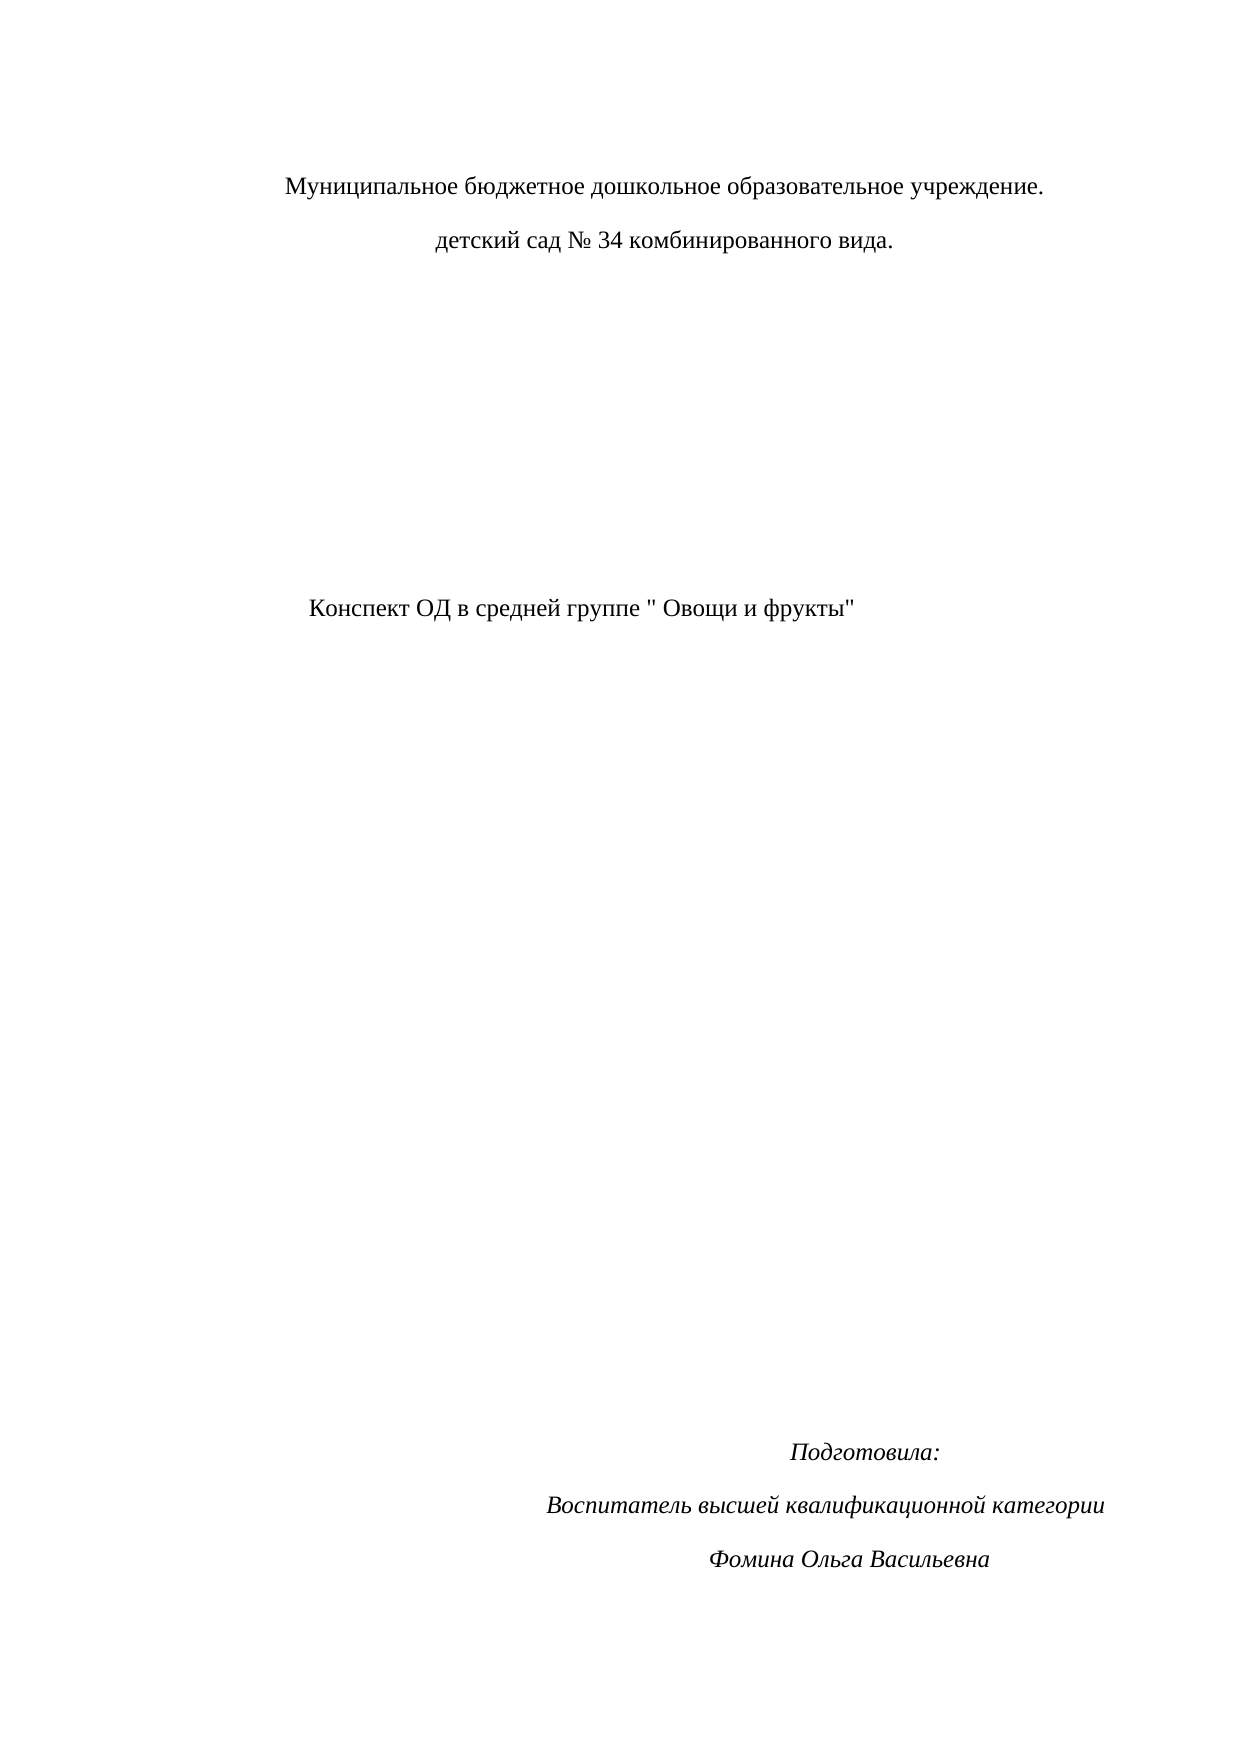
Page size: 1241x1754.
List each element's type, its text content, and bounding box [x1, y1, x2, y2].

text Муниципальное бюджетное дошкольное образовательное учреждение. [118, 171, 1152, 200]
text Конспект ОД в средней группе " Овощи и фрукты" [177, 593, 1152, 621]
text детский сад № 34 комбинированного вида. [118, 225, 1152, 254]
text Воспитатель высшей квалификационной категории [177, 1490, 1152, 1519]
text Подготовила: [177, 1437, 1152, 1465]
text Фомина Ольга Васильевна [177, 1544, 1152, 1573]
